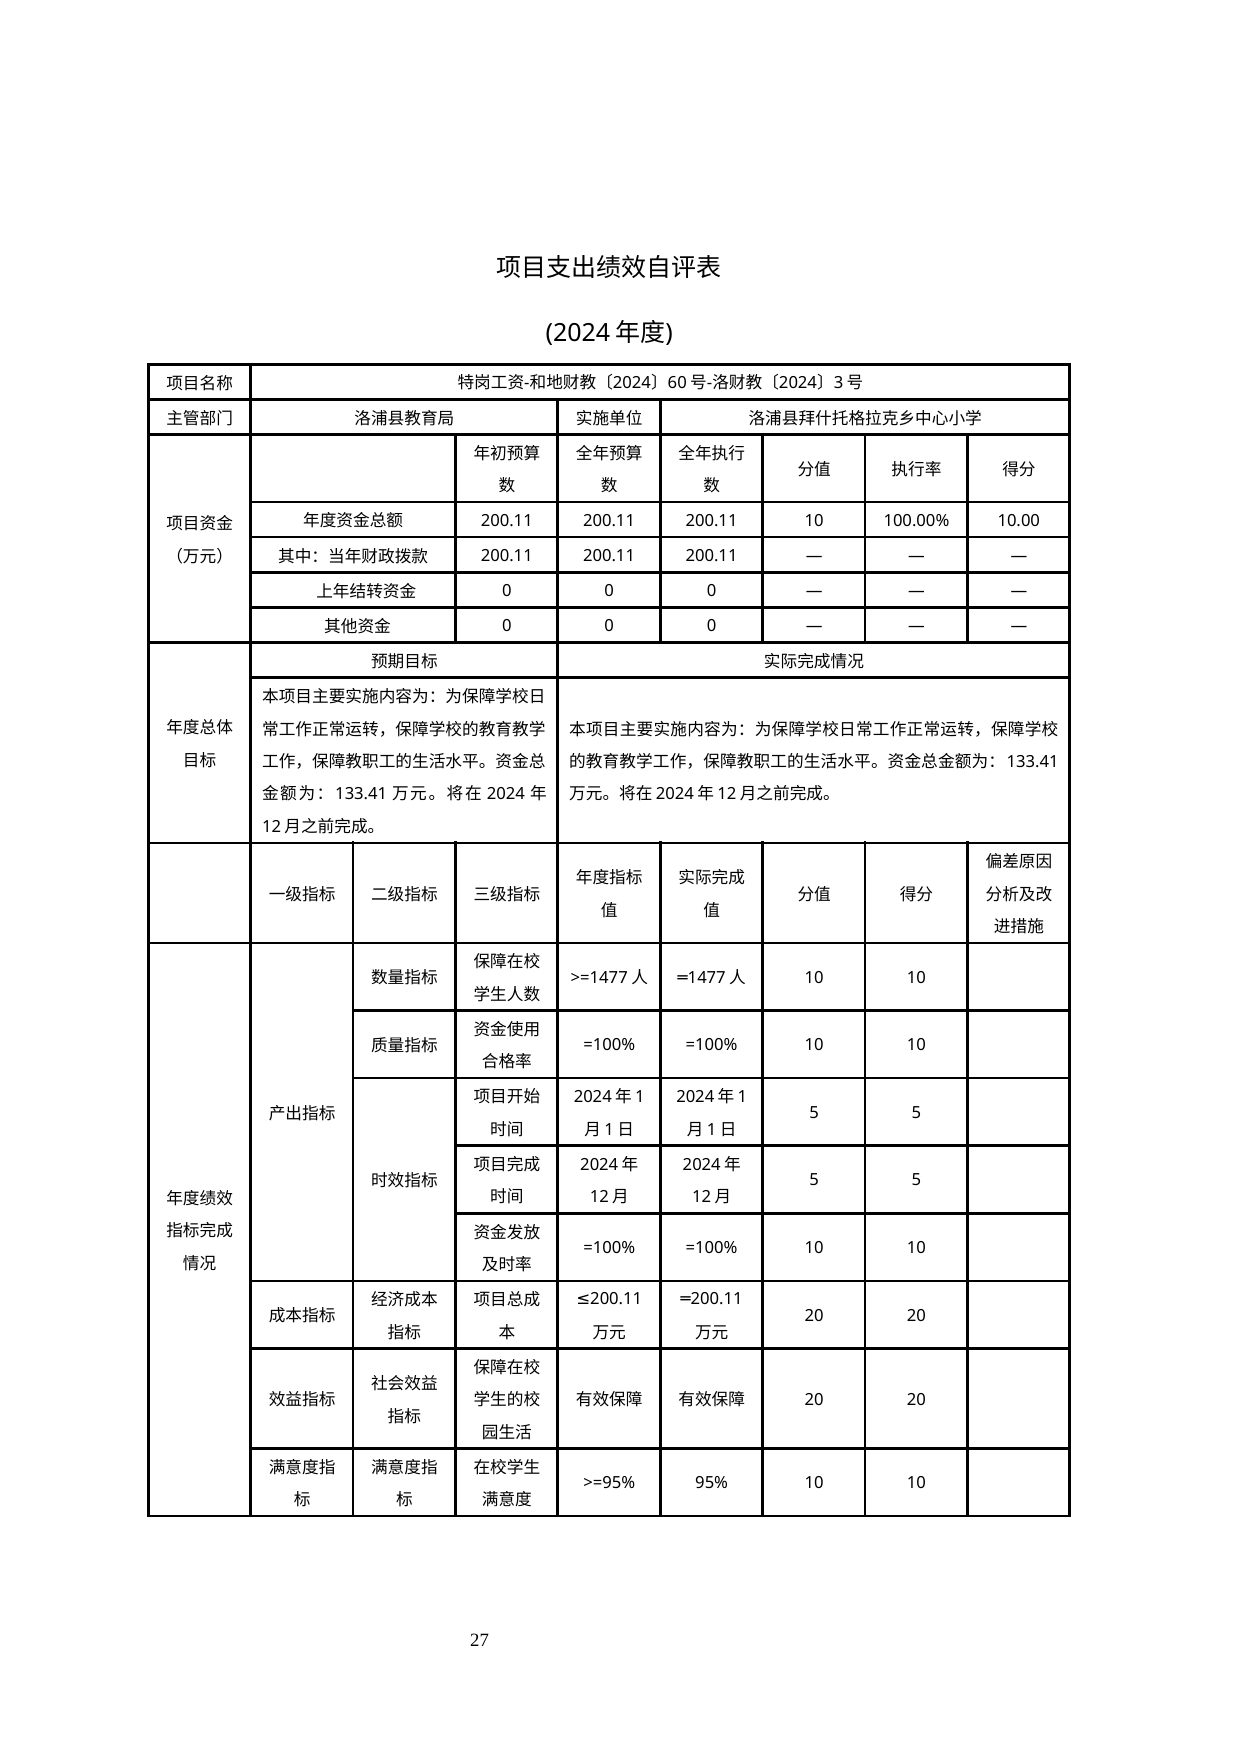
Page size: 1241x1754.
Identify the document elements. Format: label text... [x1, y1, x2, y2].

table_cell =100% [559, 1012, 659, 1077]
table_cell 特岗工资-和地财教〔2024〕60号-洛财教〔2024〕3号 [252, 366, 1068, 398]
table_cell — [969, 538, 1068, 571]
table_cell 10 [866, 944, 966, 1009]
table_cell 10 [764, 503, 864, 536]
table_cell 在校学生满意度 [457, 1450, 556, 1515]
table_cell 主管部门 [150, 401, 249, 433]
table_cell ═1477人 [662, 944, 761, 1009]
table_cell 0 [559, 609, 659, 641]
table_cell >=95% [559, 1450, 659, 1515]
table_cell — [969, 609, 1068, 641]
table_cell 本项目主要实施内容为：为保障学校日常工作正常运转，保障学校的教育教学工作，保障教职工的生活水平。资金总金额为：133.41万元。将在2024年12月之前完成。 [252, 679, 556, 841]
table_cell 洛浦县教育局 [252, 401, 556, 433]
table_cell 时效指标 [354, 1079, 454, 1279]
table_cell — [866, 609, 966, 641]
table_cell 预期目标 [252, 644, 556, 676]
table_cell 0 [559, 574, 659, 606]
table_cell [969, 944, 1068, 1009]
table_cell 项目完成时间 [457, 1147, 556, 1212]
table_cell [150, 844, 249, 941]
table_cell 项目资金 （万元） [150, 436, 249, 641]
table_cell 2024年1月1日 [662, 1079, 761, 1144]
table_cell — [764, 538, 864, 571]
table_cell 满意度指标 [252, 1450, 352, 1515]
table_cell 5 [866, 1147, 966, 1212]
table_cell 资金发放及时率 [457, 1215, 556, 1279]
table_cell 保障在校学生人数 [457, 944, 556, 1009]
table_cell — [969, 574, 1068, 606]
table_cell — [764, 609, 864, 641]
table_cell 10 [866, 1012, 966, 1077]
table_cell 20 [866, 1282, 966, 1347]
table_cell 项目开始时间 [457, 1079, 556, 1144]
table_cell 年初预算数 [457, 436, 556, 501]
table_cell 执行率 [866, 436, 966, 501]
table_cell — [866, 538, 966, 571]
table_cell 质量指标 [354, 1012, 454, 1077]
table_cell 10 [764, 944, 864, 1009]
table_cell 本项目主要实施内容为：为保障学校日常工作正常运转，保障学校的教育教学工作，保障教职工的生活水平。资金总金额为：133.41万元。将在2024年12月之前完成。 [559, 679, 1068, 841]
table_cell [252, 436, 454, 501]
table_cell 实际完成值 [662, 844, 761, 941]
table_cell 200.11 [559, 503, 659, 536]
table_cell 年度资金总额 [252, 503, 454, 536]
table_cell 10 [866, 1215, 966, 1279]
table_cell 偏差原因分析及改进措施 [969, 844, 1068, 941]
table_cell 满意度指标 [354, 1450, 454, 1515]
table_cell [969, 1147, 1068, 1212]
table_cell 有效保障 [559, 1350, 659, 1447]
table_cell 10 [764, 1215, 864, 1279]
table_cell ≤200.11万元 [559, 1282, 659, 1347]
table_cell 有效保障 [662, 1350, 761, 1447]
table_cell 200.11 [559, 538, 659, 571]
table_cell 保障在校学生的校园生活 [457, 1350, 556, 1447]
table_cell 产出指标 [252, 944, 352, 1279]
table_cell >=1477人 [559, 944, 659, 1009]
table_cell 0 [662, 574, 761, 606]
table_cell 年度指标值 [559, 844, 659, 941]
table_cell 年度总体目标 [150, 644, 249, 841]
table_cell 5 [866, 1079, 966, 1144]
table_cell 0 [457, 609, 556, 641]
table_cell 社会效益指标 [354, 1350, 454, 1447]
table_cell 0 [662, 609, 761, 641]
table_cell 2024年12月 [662, 1147, 761, 1212]
table_cell 效益指标 [252, 1350, 352, 1447]
table_cell [969, 1350, 1068, 1447]
table_cell 一级指标 [252, 844, 352, 941]
table_cell 项目总成本 [457, 1282, 556, 1347]
table_cell 200.11 [662, 503, 761, 536]
table_cell =100% [662, 1012, 761, 1077]
table_cell 分值 [764, 844, 864, 941]
table_cell 95% [662, 1450, 761, 1515]
table_cell 实际完成情况 [559, 644, 1068, 676]
table_cell 5 [764, 1079, 864, 1144]
table_cell [969, 1012, 1068, 1077]
table_cell 10 [764, 1450, 864, 1515]
table_cell =100% [662, 1215, 761, 1279]
table_cell 20 [764, 1350, 864, 1447]
table_cell 年度绩效指标完成情况 [150, 944, 249, 1515]
table_cell ═200.11万元 [662, 1282, 761, 1347]
table_cell 200.11 [457, 538, 556, 571]
table_cell 项目名称 [150, 366, 249, 398]
table_cell 二级指标 [354, 844, 454, 941]
table_cell 分值 [764, 436, 864, 501]
table_cell 100.00% [866, 503, 966, 536]
table_cell =100% [559, 1215, 659, 1279]
table_cell 资金使用合格率 [457, 1012, 556, 1077]
table_cell 200.11 [662, 538, 761, 571]
table_cell 10.00 [969, 503, 1068, 536]
table_cell 上年结转资金 [252, 574, 454, 606]
table_cell 三级指标 [457, 844, 556, 941]
table_cell 得分 [866, 844, 966, 941]
table_cell [969, 1215, 1068, 1279]
table_cell 5 [764, 1147, 864, 1212]
table_cell 洛浦县拜什托格拉克乡中心小学 [662, 401, 1068, 433]
table_cell 其中：当年财政拨款 [252, 538, 454, 571]
table_header 项目支出绩效自评表 [148, 233, 1070, 298]
table_cell [969, 1282, 1068, 1347]
table_cell 全年执行数 [662, 436, 761, 501]
table_cell 实施单位 [559, 401, 659, 433]
table_cell 20 [764, 1282, 864, 1347]
table_cell 200.11 [457, 503, 556, 536]
table_cell 2024年1月1日 [559, 1079, 659, 1144]
table_cell — [764, 574, 864, 606]
table_cell [969, 1450, 1068, 1515]
table_cell (2024年度) [148, 298, 1070, 363]
table_cell 10 [866, 1450, 966, 1515]
table_cell 10 [764, 1012, 864, 1077]
table_cell [969, 1079, 1068, 1144]
table_cell 2024年12月 [559, 1147, 659, 1212]
table_cell 20 [866, 1350, 966, 1447]
table_cell 数量指标 [354, 944, 454, 1009]
table_cell 得分 [969, 436, 1068, 501]
table_cell 0 [457, 574, 556, 606]
table_cell 全年预算数 [559, 436, 659, 501]
table_cell 经济成本指标 [354, 1282, 454, 1347]
table_cell 其他资金 [252, 609, 454, 641]
table_cell 成本指标 [252, 1282, 352, 1347]
table_cell — [866, 574, 966, 606]
